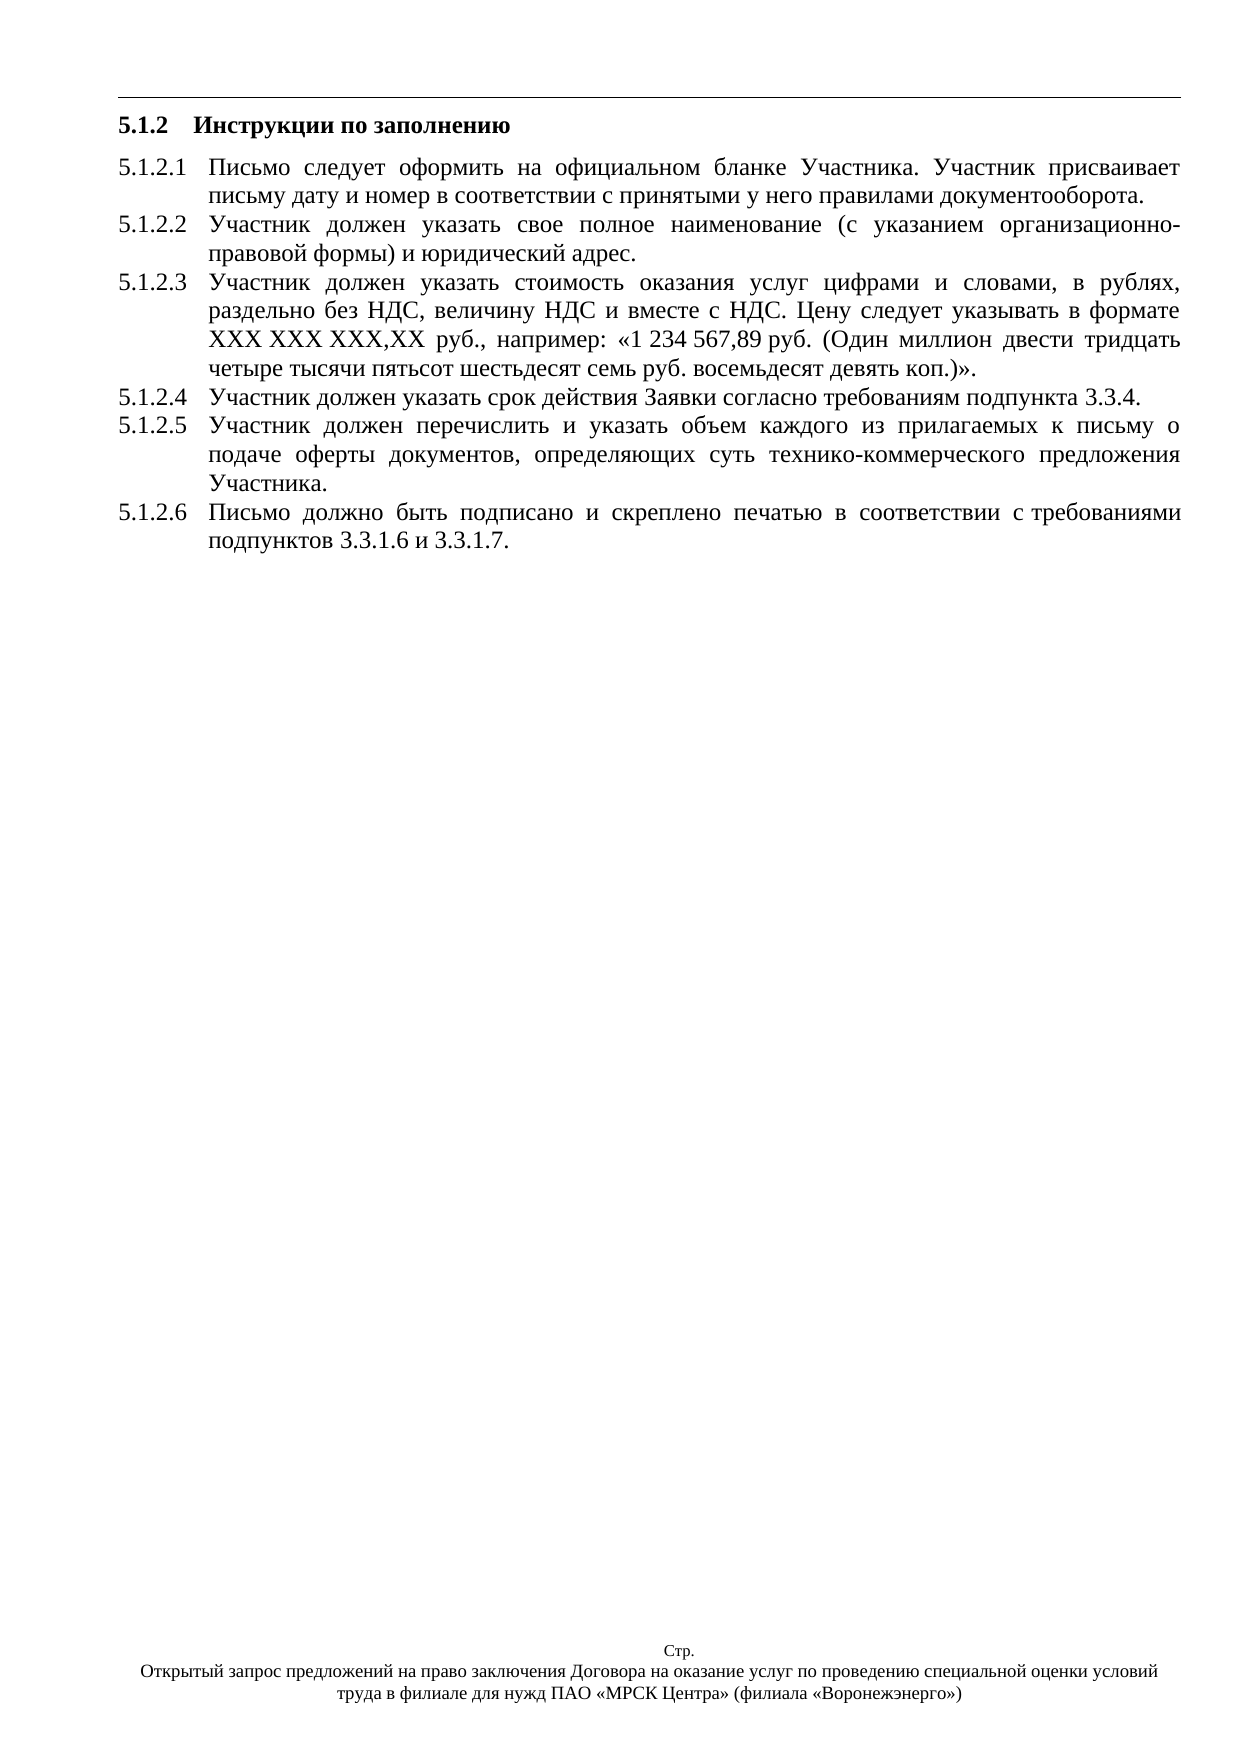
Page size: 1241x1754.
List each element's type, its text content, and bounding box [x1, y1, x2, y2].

list Письмо следует оформить на официальном бланке Участника. Участник присваивает письму дату и номер в соответствии с принятыми у него правилами документооборота. [118, 152, 1181, 209]
list Участник должен указать стоимость оказания услуг цифрами и словами, в рублях, раздельно без НДС, величину НДС и вместе с НДС. Цену следует указывать в формате ХХХ ХХХ ХХХ,ХХ руб., например: «1 234 567,89 руб. (Один миллион двести тридцать четыре тысячи пятьсот шестьдесят семь руб. восемьдесят девять коп.)». [118, 267, 1181, 382]
list Письмо должно быть подписано и скреплено печатью в соответствии с требованиями подпунктов 3.3.1.6 и 3.3.1.7. [118, 497, 1181, 554]
subtitle Инструкции по заполнению [118, 111, 1181, 139]
list Участник должен перечислить и указать объем каждого из прилагаемых к письму о подаче оферты документов, определяющих суть технико-коммерческого предложения Участника. [118, 411, 1181, 497]
list Участник должен указать свое полное наименование (с указанием организационно-правовой формы) и юридический адрес. [118, 209, 1181, 267]
list Участник должен указать срок действия Заявки согласно требованиям подпункта 3.3.4. [118, 382, 1181, 411]
